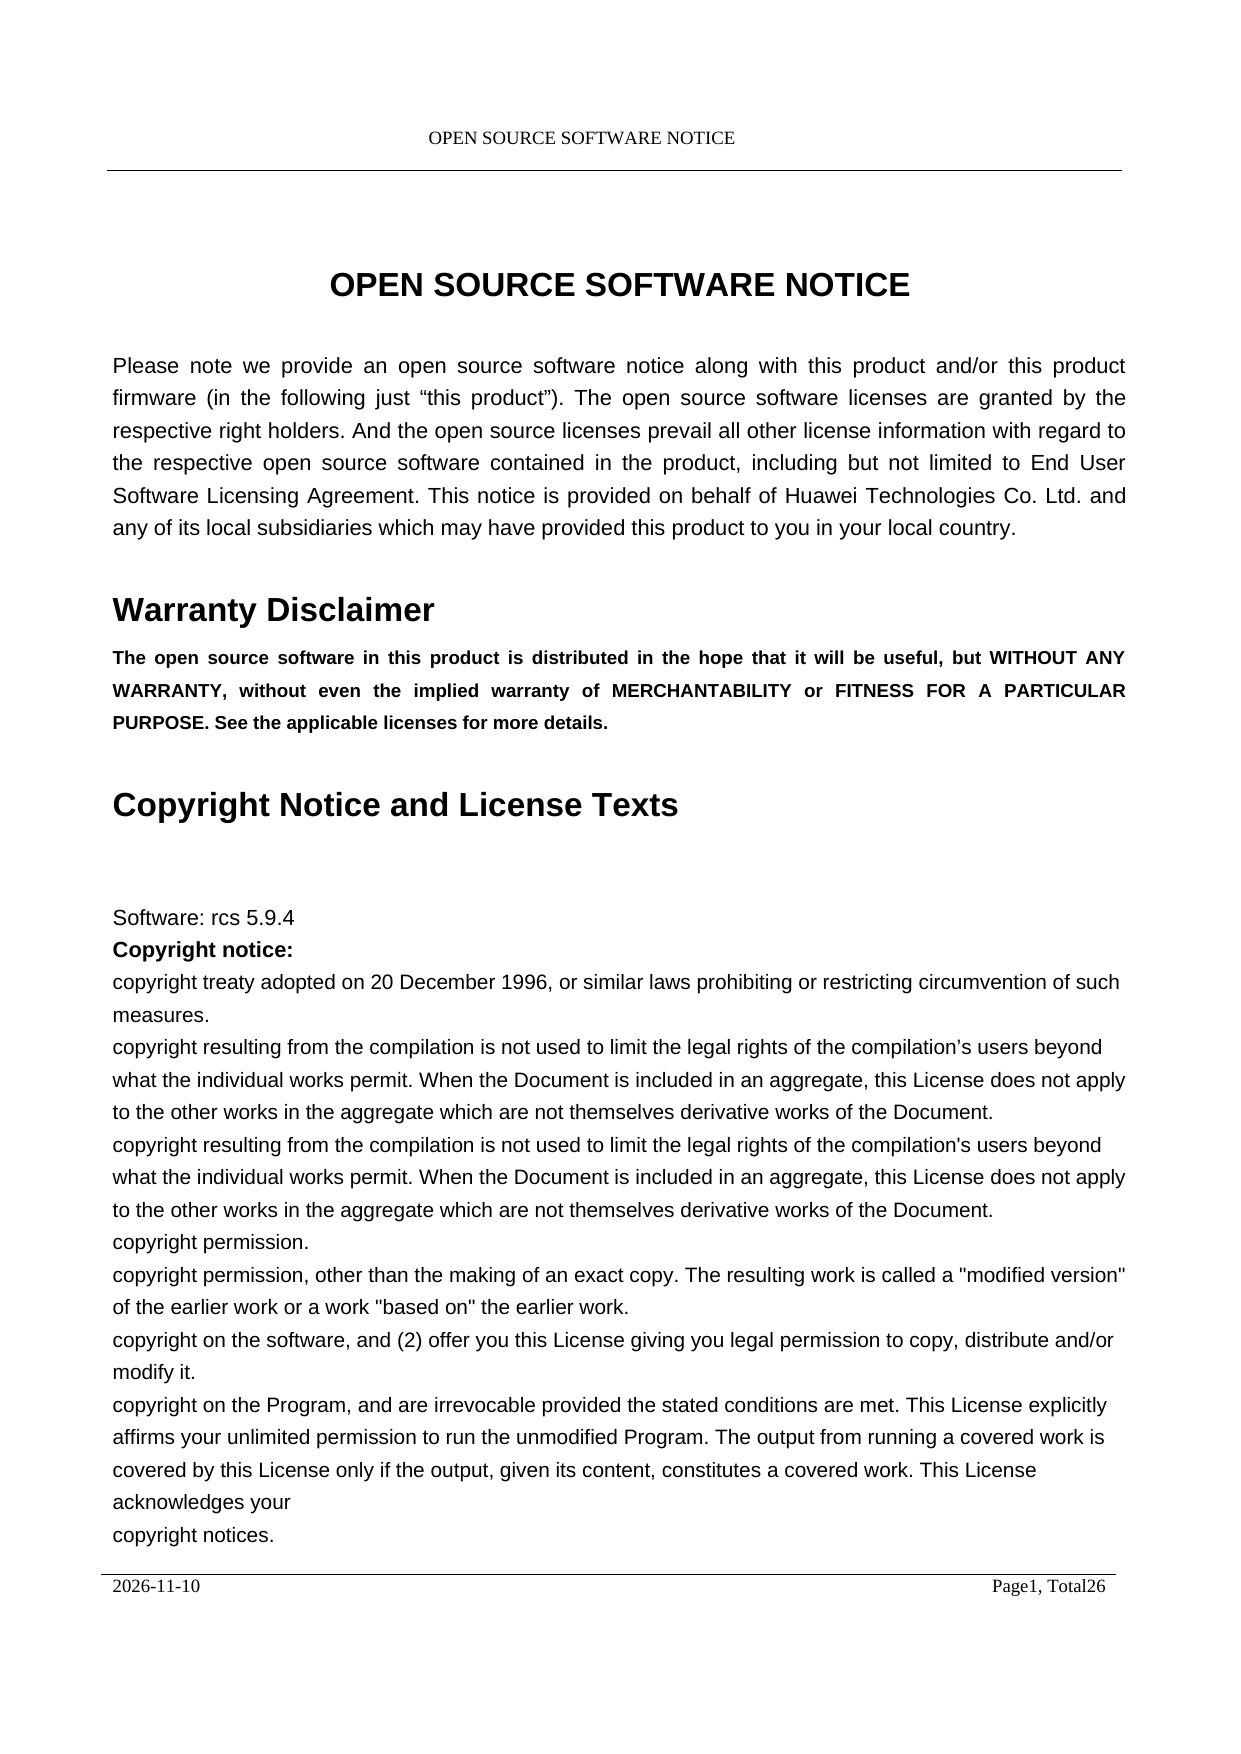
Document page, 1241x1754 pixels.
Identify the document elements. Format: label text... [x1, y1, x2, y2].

text Copyright Notice and License Texts [112, 771, 1128, 836]
text copyright on the Program, and are irrevocable provided the stated conditions are met. This License explicitly affirms your unlimited permission to run the unmodified Program. The output from running a covered work is covered by this License only if the output, given its content, constitutes a covered work. This License acknowledges your [112, 1388, 1128, 1518]
text The open source software in this product is distributed in the hope that it will be useful, but WITHOUT ANY WARRANTY, without even the implied warranty of MERCHANTABILITY or FITNESS FOR A PARTICULAR PURPOSE. See the applicable licenses for more details. [112, 641, 1128, 739]
text copyright permission. [112, 1226, 1128, 1258]
text OPEN SOURCE SOFTWARE NOTICE [112, 251, 1128, 316]
text Warranty Disclaimer [112, 576, 1128, 641]
text copyright on the software, and (2) offer you this License giving you legal permission to copy, distribute and/or modify it. [112, 1323, 1128, 1388]
text Copyright notice: [112, 933, 1128, 966]
text copyright resulting from the compilation is not used to limit the legal rights of the compilation's users beyond what the individual works permit. When the Document is included in an aggregate, this License does not apply to the other works in the aggregate which are not themselves derivative works of the Document. [112, 1128, 1128, 1226]
text copyright permission, other than the making of an exact copy. The resulting work is called a "modified version" of the earlier work or a work "based on" the earlier work. [112, 1258, 1128, 1323]
text copyright notices. [112, 1518, 1128, 1551]
text Please note we provide an open source software notice along with this product and/or this product firmware (in the following just “this product”). The open source software licenses are granted by the respective right holders. And the open source licenses prevail all other license information with regard to the respective open source software contained in the product, including but not limited to End User Software Licensing Agreement. This notice is provided on behalf of Huawei Technologies Co. Ltd. and any of its local subsidiaries which may have provided this product to you in your local country. [112, 349, 1128, 544]
text copyright treaty adopted on 20 December 1996, or similar laws prohibiting or restricting circumvention of such measures. [112, 966, 1128, 1031]
text copyright resulting from the compilation is not used to limit the legal rights of the compilation’s users beyond what the individual works permit. When the Document is included in an aggregate, this License does not apply to the other works in the aggregate which are not themselves derivative works of the Document. [112, 1031, 1128, 1128]
text Software: rcs 5.9.4 [112, 901, 1128, 933]
